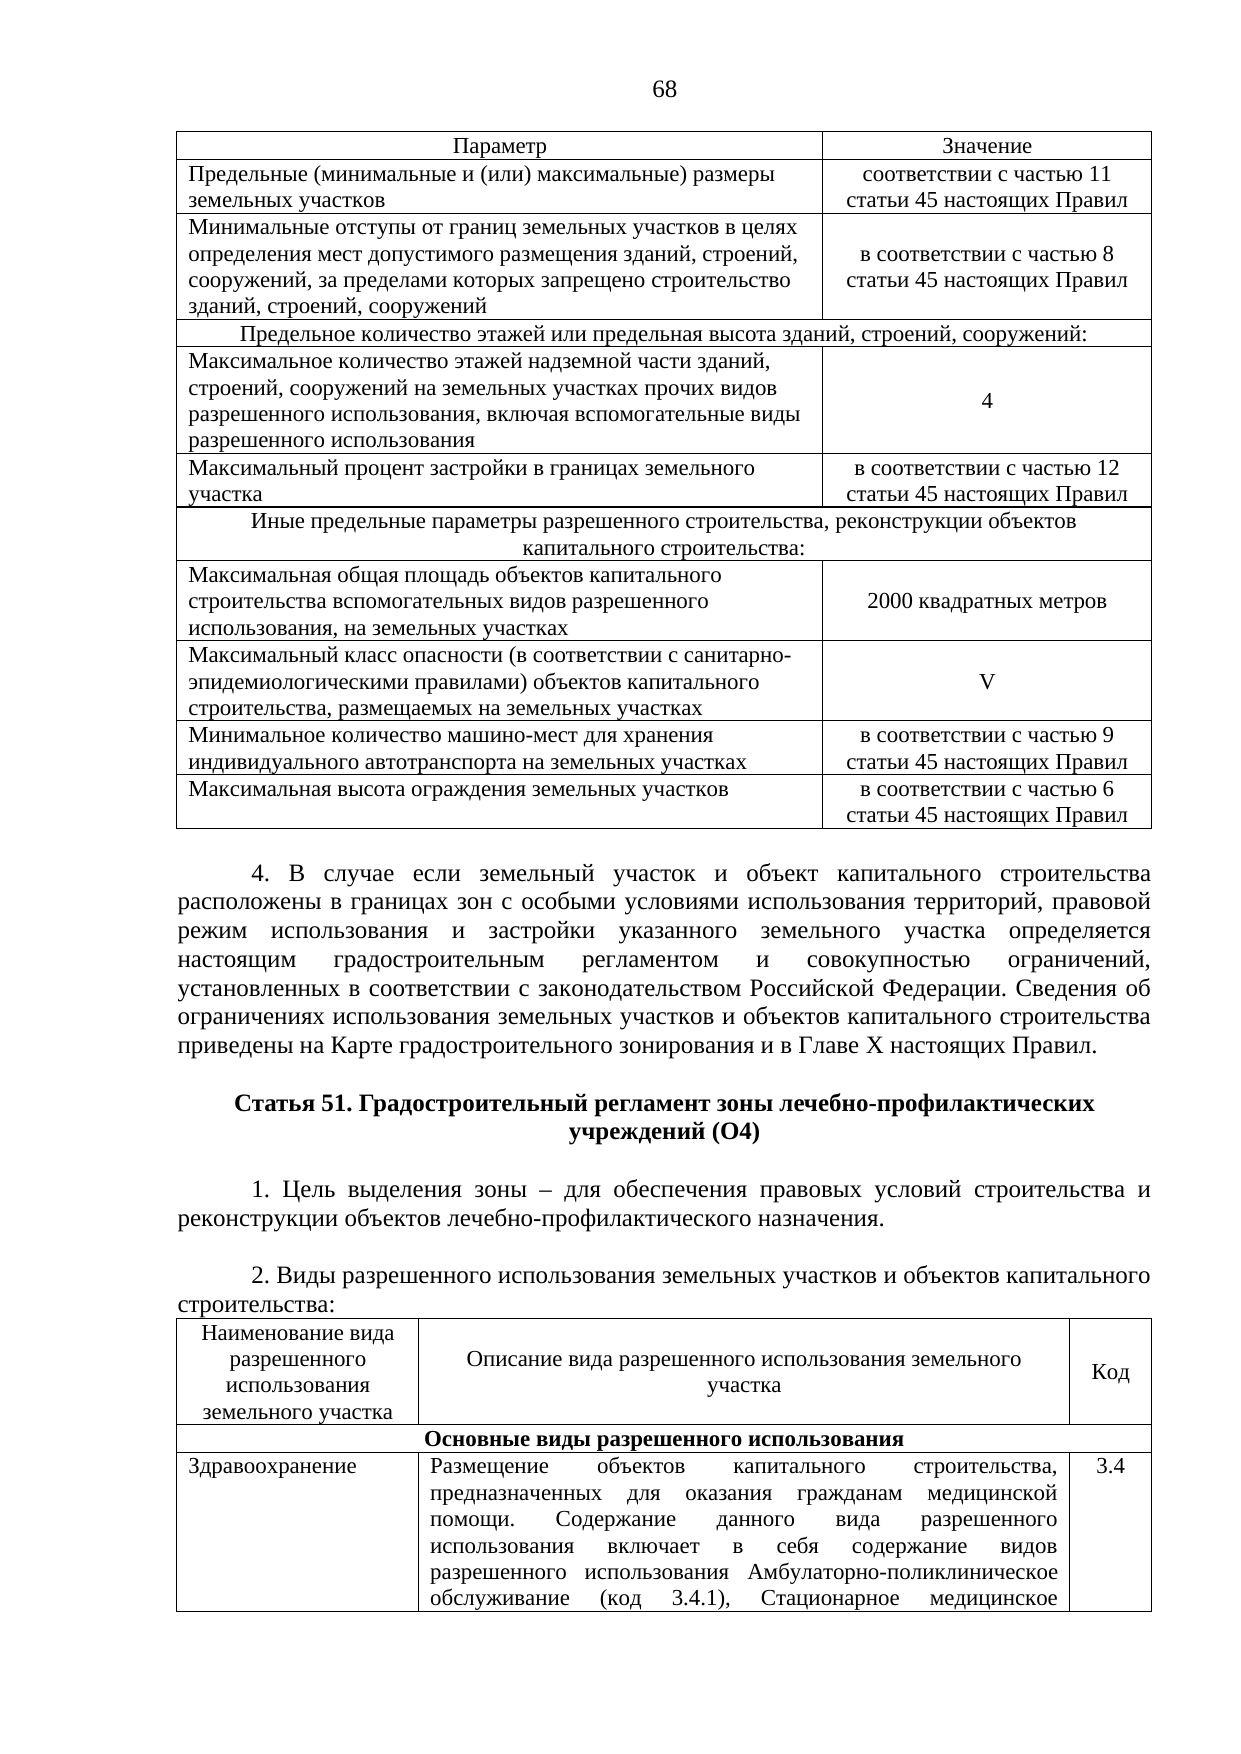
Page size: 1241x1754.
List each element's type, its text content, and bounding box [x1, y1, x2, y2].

table_cell Максимальный класс опасности (в соответствии с санитарно- эпидемиологическими правилами) объектов капитального строительства, размещаемых на земельных участках [177, 641, 822, 720]
table_cell в соответствии с частью 8 статьи 45 настоящих Правил [823, 214, 1151, 319]
table_cell в соответствии с частью 12 статьи 45 настоящих Правил [823, 454, 1151, 506]
table_cell Максимальное количество этажей надземной части зданий, строений, сооружений на земельных участках прочих видов разрешенного использования, включая вспомогательные виды разрешенного использования [177, 347, 822, 453]
table_header Параметр [177, 132, 822, 159]
table_header Значение [823, 132, 1151, 159]
table_cell Предельное количество этажей или предельная высота зданий, строений, сооружений: [177, 320, 1151, 346]
table_cell Здравоохранение [177, 1453, 418, 1611]
table_cell Иные предельные параметры разрешенного строительства, реконструкции объектов капитального строительства: [177, 508, 1151, 560]
table_cell Минимальные отступы от границ земельных участков в целях определения мест допустимого размещения зданий, строений, сооружений, за пределами которых запрещено строительство зданий, строений, сооружений [177, 214, 822, 319]
table_header Код [1070, 1319, 1151, 1424]
table_header Наименование вида разрешенного использования земельного участка [177, 1319, 418, 1424]
table_cell 2000 квадратных метров [823, 561, 1151, 640]
table_cell в соответствии с частью 6 статьи 45 настоящих Правил [823, 775, 1151, 828]
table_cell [419, 1453, 1069, 1611]
table_cell Минимальное количество машино-мест для хранения индивидуального автотранспорта на земельных участках [177, 721, 822, 774]
table_cell 4 [823, 347, 1151, 453]
table_header Описание вида разрешенного использования земельного участка [419, 1319, 1069, 1424]
text Статья 51. Градостроительный регламент зоны лечебно-профилактических учреждений (О4) [177, 1088, 1152, 1145]
table_cell Максимальный процент застройки в границах земельного участка [177, 454, 822, 506]
table_cell V [823, 641, 1151, 720]
text 2. Виды разрешенного использования земельных участков и объектов капитального строительства: [177, 1260, 1152, 1318]
table_cell в соответствии с частью 9 статьи 45 настоящих Правил [823, 721, 1151, 774]
table_cell 3.4 [1070, 1453, 1151, 1611]
table_cell соответствии с частью 11 статьи 45 настоящих Правил [823, 160, 1151, 212]
text 4. В случае если земельный участок и объект капитального строительства расположены в границах зон с особыми условиями использования территорий, правовой режим использования и застройки указанного земельного участка определяется настоящим градостроительным регламентом и совокупностью ограничений, установленных в соответствии с законодательством Российской Федерации. Сведения об ограничениях использования земельных участков и объектов капитального строительства приведены на Карте градостроительного зонирования и в Главе X настоящих Правил. [177, 858, 1152, 1059]
table_cell Максимальная общая площадь объектов капитального строительства вспомогательных видов разрешенного использования, на земельных участках [177, 561, 822, 640]
table_cell Основные виды разрешенного использования [177, 1425, 1151, 1452]
text 1. Цель выделения зоны – для обеспечения правовых условий строительства и реконструкции объектов лечебно-профилактического назначения. [177, 1174, 1152, 1231]
table_cell Предельные (минимальные и (или) максимальные) размеры земельных участков [177, 160, 822, 212]
table_cell Максимальная высота ограждения земельных участков [177, 775, 822, 828]
